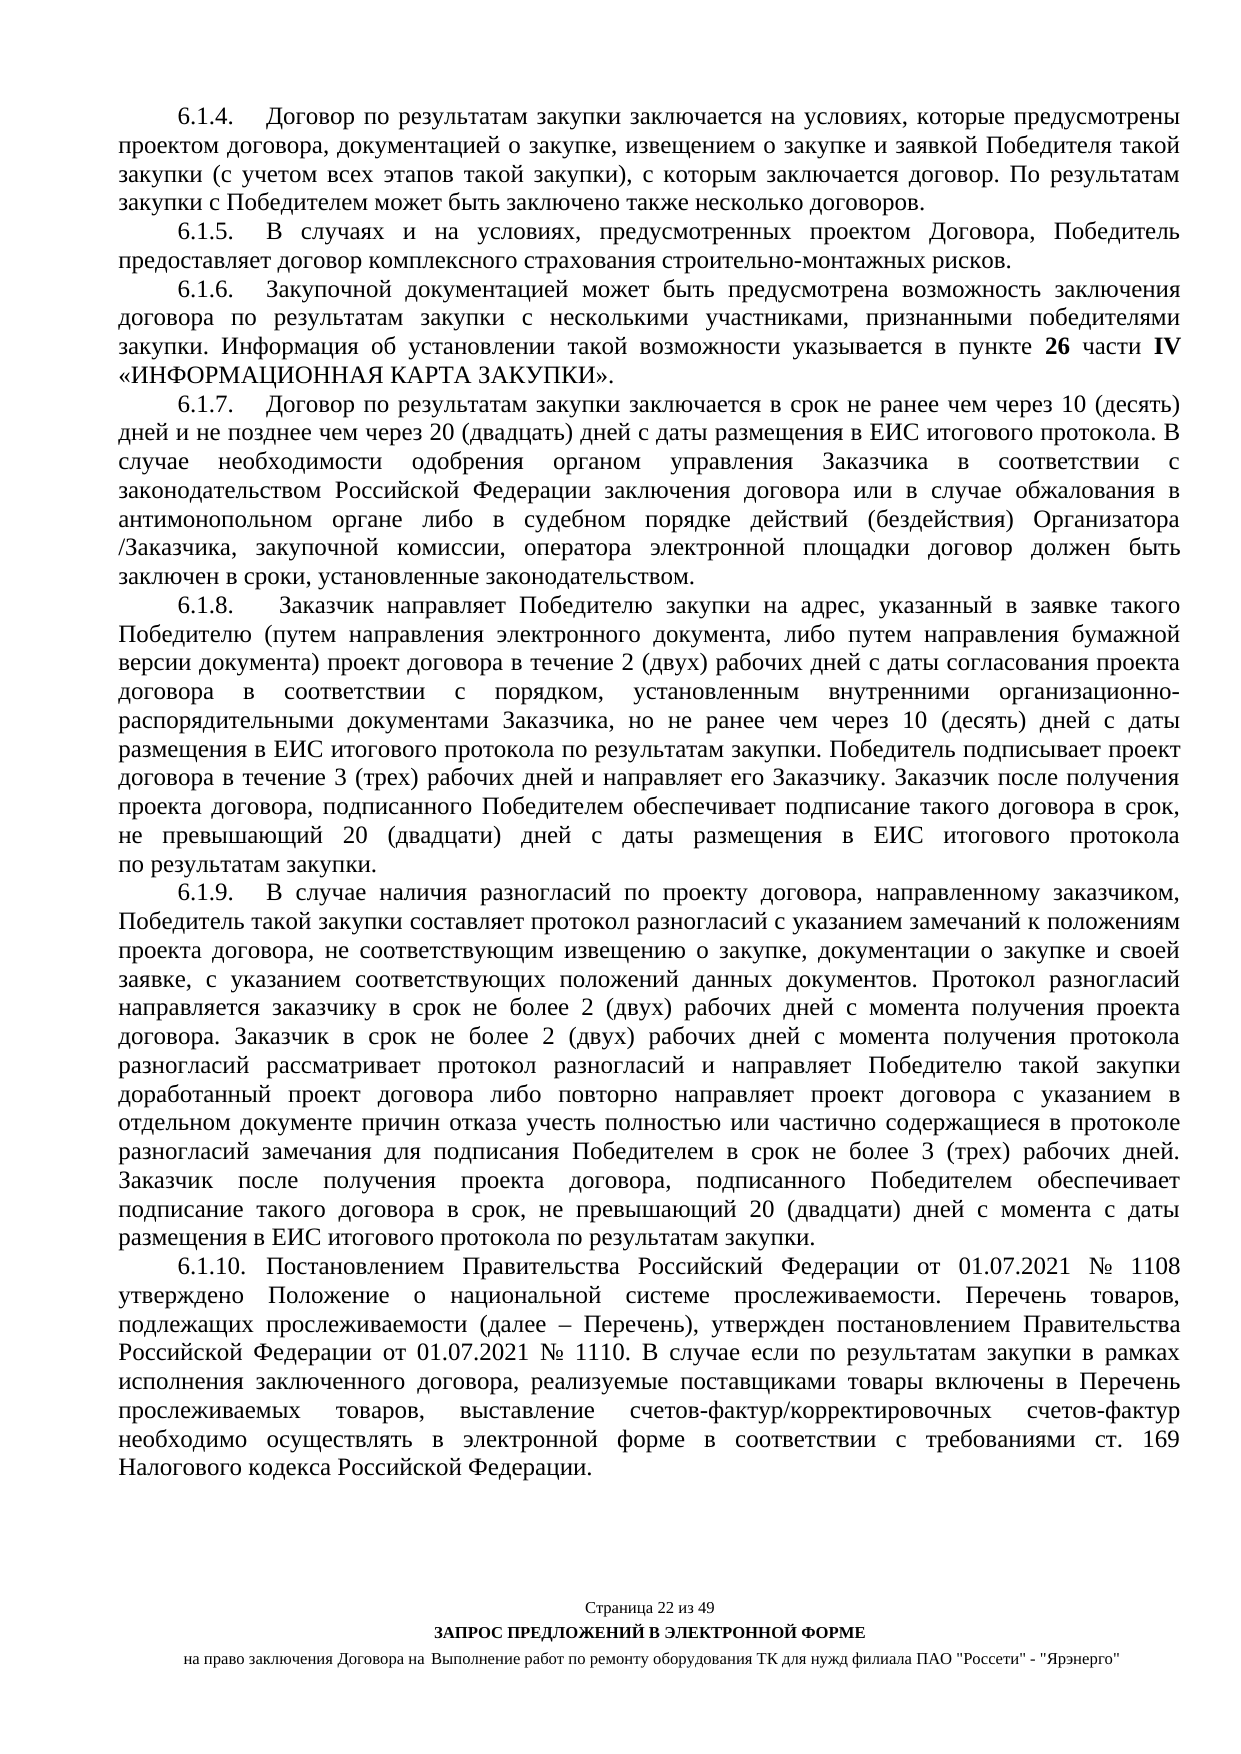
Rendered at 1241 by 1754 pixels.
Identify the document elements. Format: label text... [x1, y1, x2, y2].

subtitle Договор по результатам закупки заключается на условиях, которые предусмотрены проектом договора, документацией о закупке, извещением о закупке и заявкой Победителя такой закупки (с учетом всех этапов такой закупки), с которым заключается договор. По результатам закупки с Победителем может быть заключено также несколько договоров. [118, 101, 1181, 216]
subtitle Постановлением Правительства Российский Федерации от 01.07.2021 № 1108 утверждено Положение о национальной системе прослеживаемости. Перечень товаров, подлежащих прослеживаемости (далее – Перечень), утвержден постановлением Правительства Российской Федерации от 01.07.2021 № 1110. В случае если по результатам закупки в рамках исполнения заключенного договора, реализуемые поставщиками товары включены в Перечень прослеживаемых товаров, выставление счетов-фактур/корректировочных счетов-фактур необходимо осуществлять в электронной форме в соответствии с требованиями ст. 169 Налогового кодекса Российской Федерации. [118, 1251, 1181, 1481]
subtitle В случае наличия разногласий по проекту договора, направленному заказчиком, Победитель такой закупки составляет протокол разногласий с указанием замечаний к положениям проекта договора, не соответствующим извещению о закупке, документации о закупке и своей заявке, с указанием соответствующих положений данных документов. Протокол разногласий направляется заказчику в срок не более 2 (двух) рабочих дней с момента получения проекта договора. Заказчик в срок не более 2 (двух) рабочих дней с момента получения протокола разногласий рассматривает протокол разногласий и направляет Победителю такой закупки доработанный проект договора либо повторно направляет проект договора с указанием в отдельном документе причин отказа учесть полностью или частично содержащиеся в протоколе разногласий замечания для подписания Победителем в срок не более 3 (трех) рабочих дней. Заказчик после получения проекта договора, подписанного Победителем обеспечивает подписание такого договора в срок, не превышающий 20 (двадцати) дней с момента с даты размещения в ЕИС итогового протокола по результатам закупки. [118, 877, 1181, 1251]
subtitle Закупочной документацией может быть предусмотрена возможность заключения договора по результатам закупки с несколькими участниками, признанными победителями закупки. Информация об установлении такой возможности указывается в пункте 26 части IV «ИНФОРМАЦИОННАЯ КАРТА ЗАКУПКИ». [118, 274, 1181, 389]
subtitle Заказчик направляет Победителю закупки на адрес, указанный в заявке такого Победителю (путем направления электронного документа, либо путем направления бумажной версии документа) проект договора в течение 2 (двух) рабочих дней с даты согласования проекта договора в соответствии с порядком, установленным внутренними организационно-распорядительными документами Заказчика, но не ранее чем через 10 (десять) дней с даты размещения в ЕИС итогового протокола по результатам закупки. Победитель подписывает проект договора в течение 3 (трех) рабочих дней и направляет его Заказчику. Заказчик после получения проекта договора, подписанного Победителем обеспечивает подписание такого договора в срок, не превышающий 20 (двадцати) дней с даты размещения в ЕИС итогового протокола по результатам закупки. [118, 590, 1181, 877]
subtitle Договор по результатам закупки заключается в срок не ранее чем через 10 (десять) дней и не позднее чем через 20 (двадцать) дней с даты размещения в ЕИС итогового протокола. В случае необходимости одобрения органом управления Заказчика в соответствии с законодательством Российской Федерации заключения договора или в случае обжалования в антимонопольном органе либо в судебном порядке действий (бездействия) Организатора /Заказчика, закупочной комиссии, оператора электронной площадки договор должен быть заключен в сроки, установленные законодательством. [118, 389, 1181, 590]
subtitle В случаях и на условиях, предусмотренных проектом Договора, Победитель предоставляет договор комплексного страхования строительно-монтажных рисков. [118, 216, 1181, 274]
